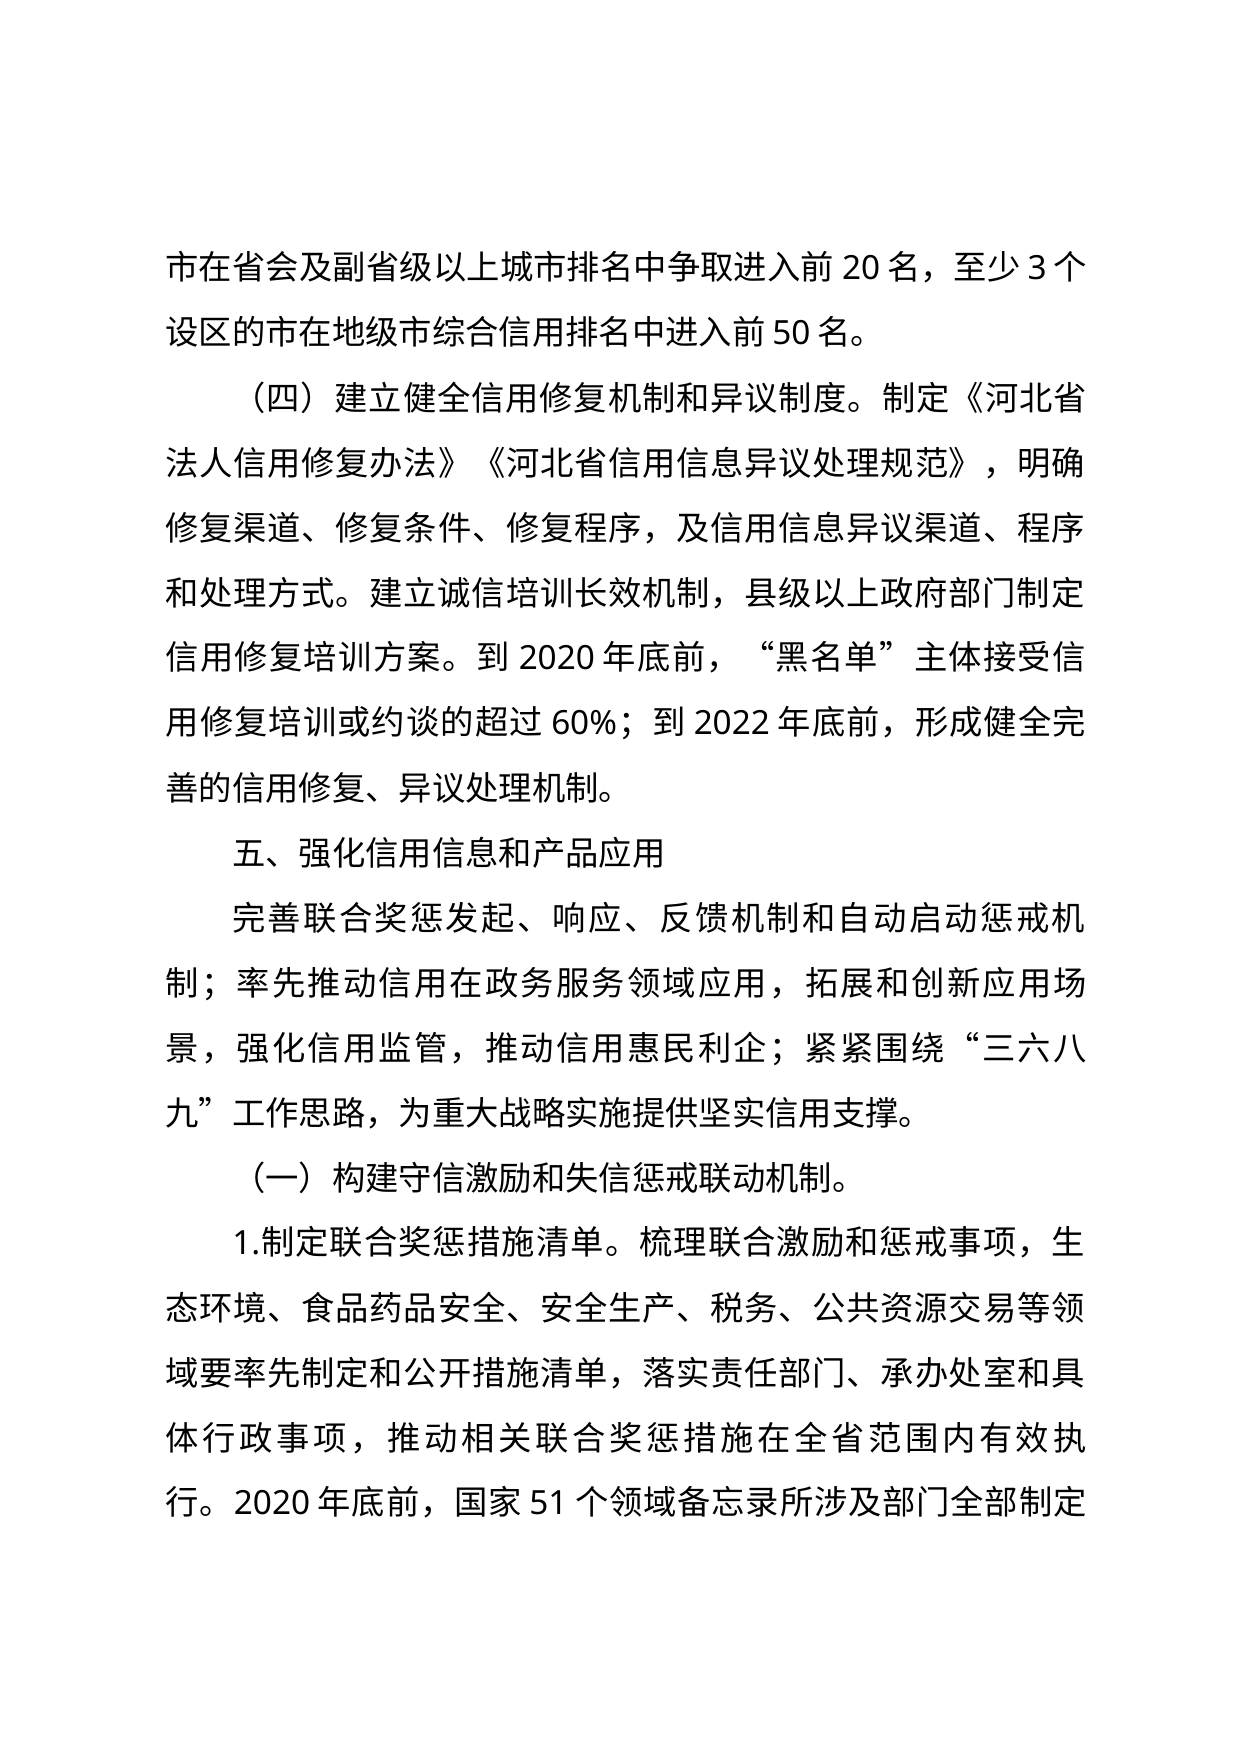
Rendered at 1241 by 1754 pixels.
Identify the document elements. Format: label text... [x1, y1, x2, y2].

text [165, 1208, 1087, 1533]
text （四）建立健全信用修复机制和异议制度。制定《河北省法人信用修复办法》《河北省信用信息异议处理规范》，明确修复渠道、修复条件、修复程序，及信用信息异议渠道、程序和处理方式。建立诚信培训长效机制，县级以上政府部门制定信用修复培训方案。到2020年底前，“黑名单”主体接受信用修复培训或约谈的超过60%；到2022年底前，形成健全完善的信用修复、异议处理机制。 [165, 363, 1087, 818]
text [165, 233, 1087, 363]
text 完善联合奖惩发起、响应、反馈机制和自动启动惩戒机制；率先推动信用在政务服务领域应用，拓展和创新应用场景，强化信用监管，推动信用惠民利企；紧紧围绕“三六八九”工作思路，为重大战略实施提供坚实信用支撑。 [165, 883, 1087, 1143]
text （一）构建守信激励和失信惩戒联动机制。 [165, 1143, 1087, 1208]
text 五、强化信用信息和产品应用 [165, 818, 1087, 883]
